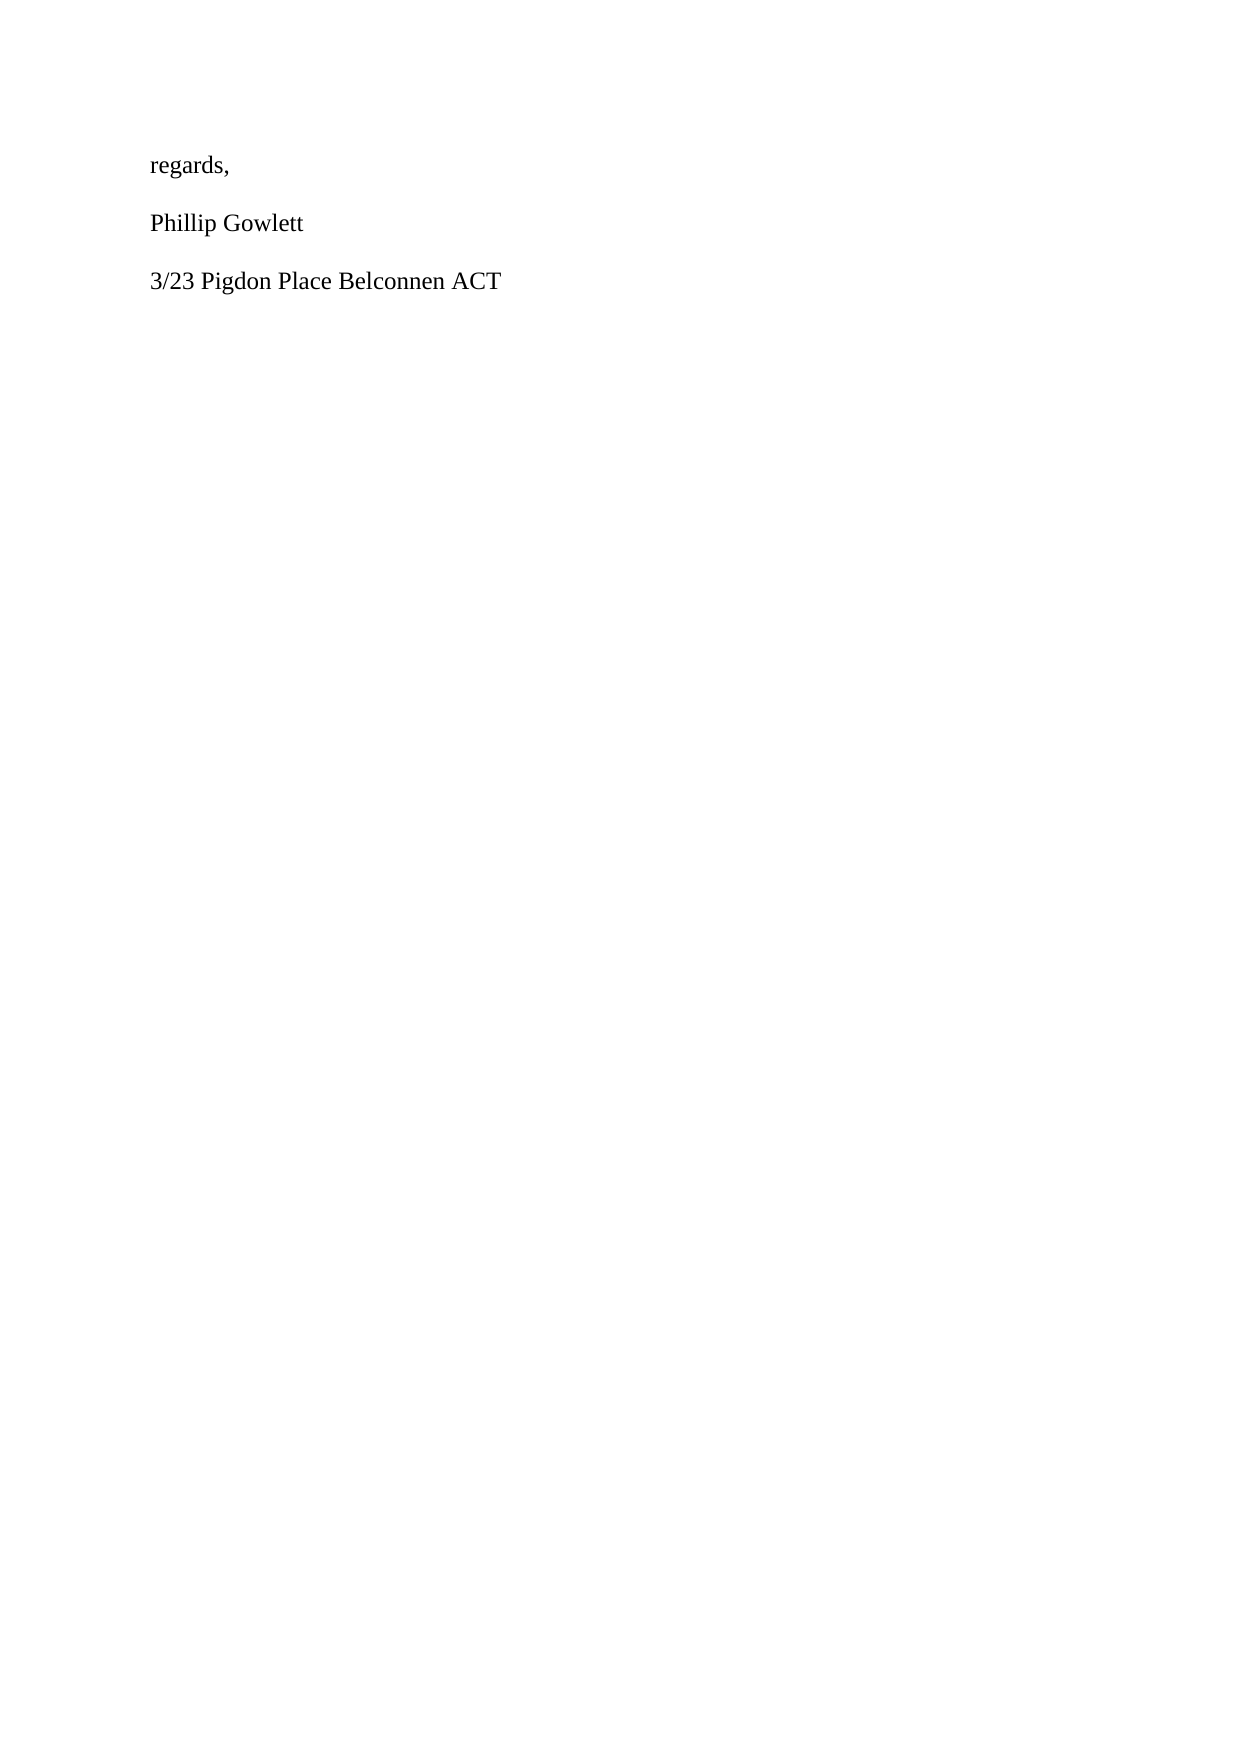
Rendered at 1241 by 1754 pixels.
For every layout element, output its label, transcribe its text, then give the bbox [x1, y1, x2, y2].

text 3/23 Pigdon Place Belconnen ACT [150, 266, 1090, 294]
text regards, [150, 150, 1090, 179]
text Phillip Gowlett [150, 208, 1090, 237]
